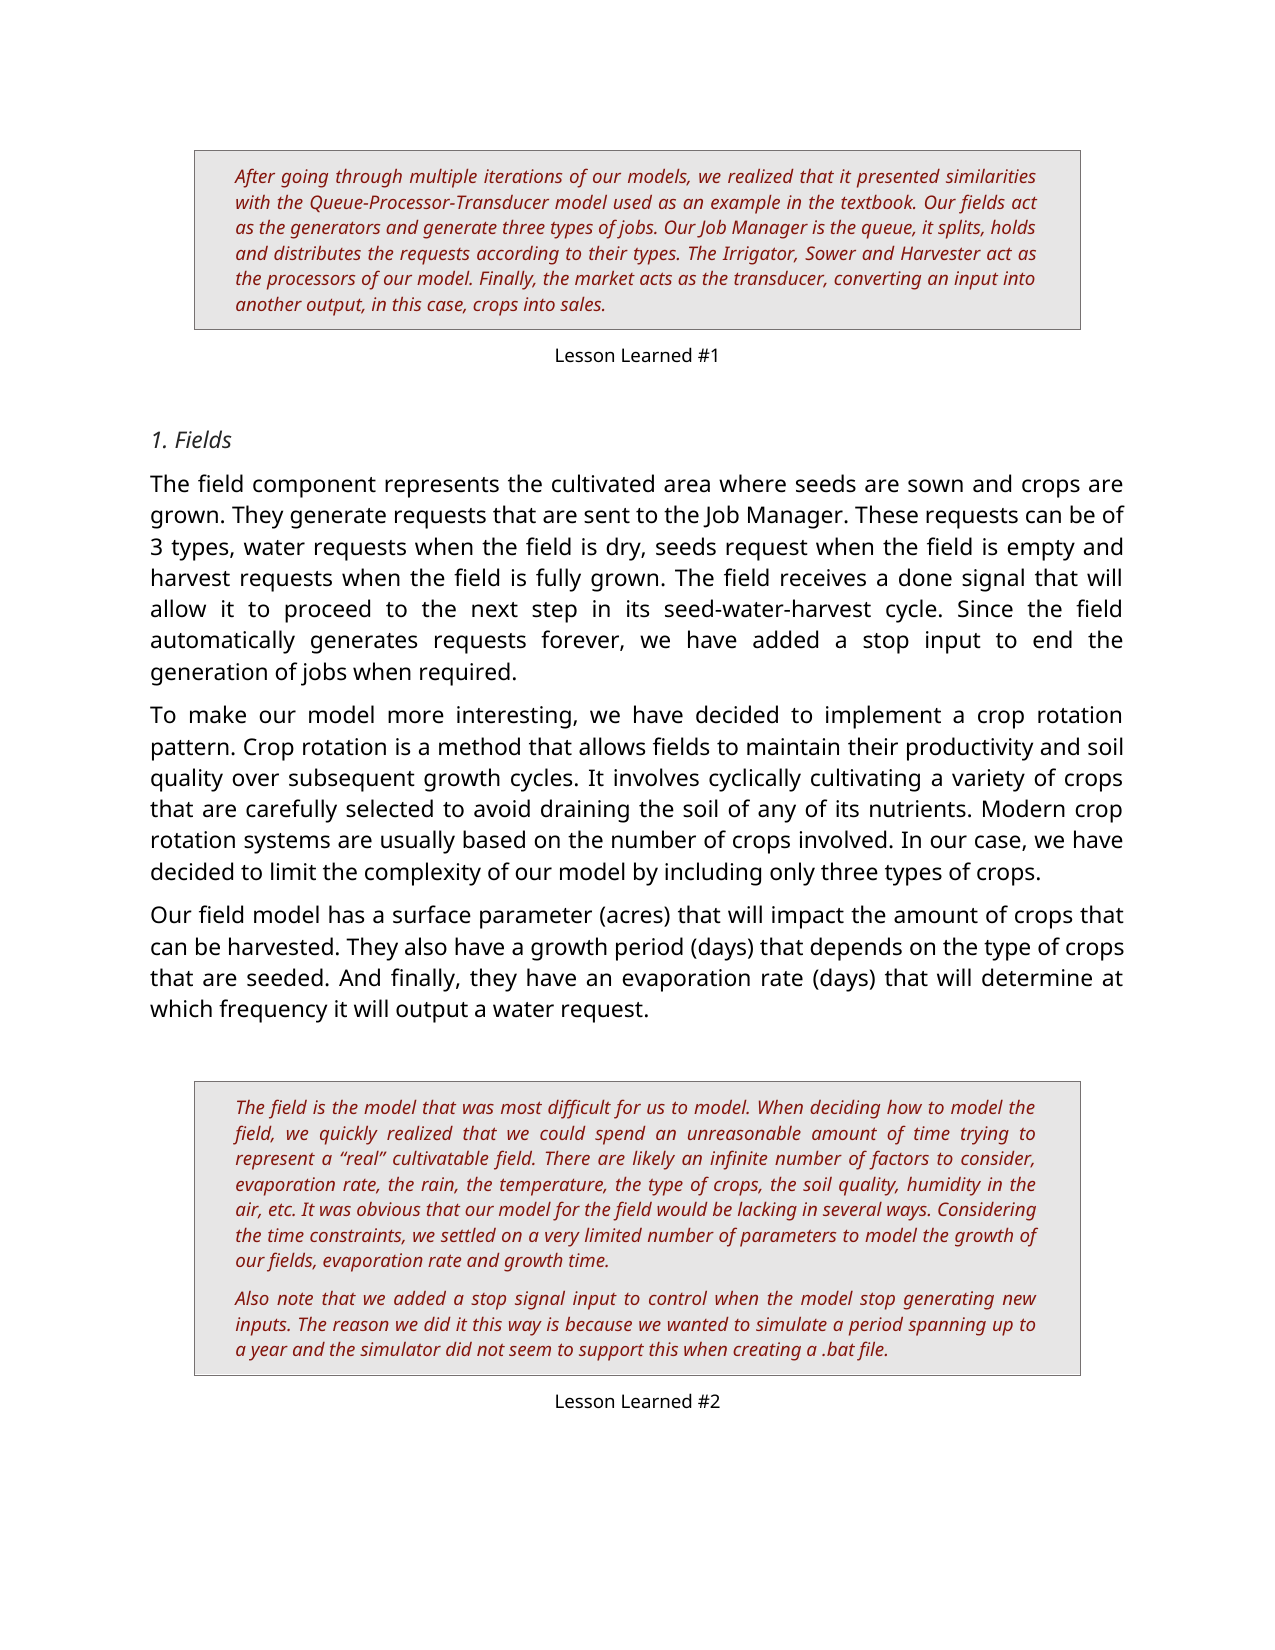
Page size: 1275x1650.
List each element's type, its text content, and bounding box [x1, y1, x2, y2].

subtitle 1. Fields [150, 424, 1125, 456]
text Lesson Learned #1 [150, 343, 1125, 368]
text To make our model more interesting, we have decided to implement a crop rotation pattern. Crop rotation is a method that allows fields to maintain their productivity and soil quality over subsequent growth cycles. It involves cyclically cultivating a variety of crops that are carefully selected to avoid draining the soil of any of its nutrients. Modern crop rotation systems are usually based on the number of crops involved. In our case, we have decided to limit the complexity of our model by including only three types of crops. [150, 699, 1125, 887]
text Lesson Learned #2 [150, 1388, 1125, 1413]
table_header The field is the model that was most difficult for us to model. When deciding how to model the field, we quickly realized that we could spend an unreasonable amount of time trying to represent a “real” cultivatable field. There are likely an infinite number of factors to consider, evaporation rate, the rain, the temperature, the type of crops, the soil quality, humidity in the air, etc. It was obvious that our model for the field would be lacking in several ways. Considering the time constraints, we settled on a very limited number of parameters to model the growth of our fields, evaporation rate and growth time. Also note that we added a stop signal input to control when the model stop generating new inputs. The reason we did it this way is because we wanted to simulate a period spanning up to a year and the simulator did not seem to support this when creating a .bat file. [195, 1082, 1080, 1374]
table_header After going through multiple iterations of our models, we realized that it presented similarities with the Queue-Processor-Transducer model used as an example in the textbook. Our fields act as the generators and generate three types of jobs. Our Job Manager is the queue, it splits, holds and distributes the requests according to their types. The Irrigator, Sower and Harvester act as the processors of our model. Finally, the market acts as the transducer, converting an input into another output, in this case, crops into sales. [195, 151, 1080, 329]
text The field component represents the cultivated area where seeds are sown and crops are grown. They generate requests that are sent to the Job Manager. These requests can be of 3 types, water requests when the field is dry, seeds request when the field is empty and harvest requests when the field is fully grown. The field receives a done signal that will allow it to proceed to the next step in its seed-water-harvest cycle. Since the field automatically generates requests forever, we have added a stop input to end the generation of jobs when required. [150, 468, 1125, 687]
text Our field model has a surface parameter (acres) that will impact the amount of crops that can be harvested. They also have a growth period (days) that depends on the type of crops that are seeded. And finally, they have an evaporation rate (days) that will determine at which frequency it will output a water request. [150, 899, 1125, 1024]
